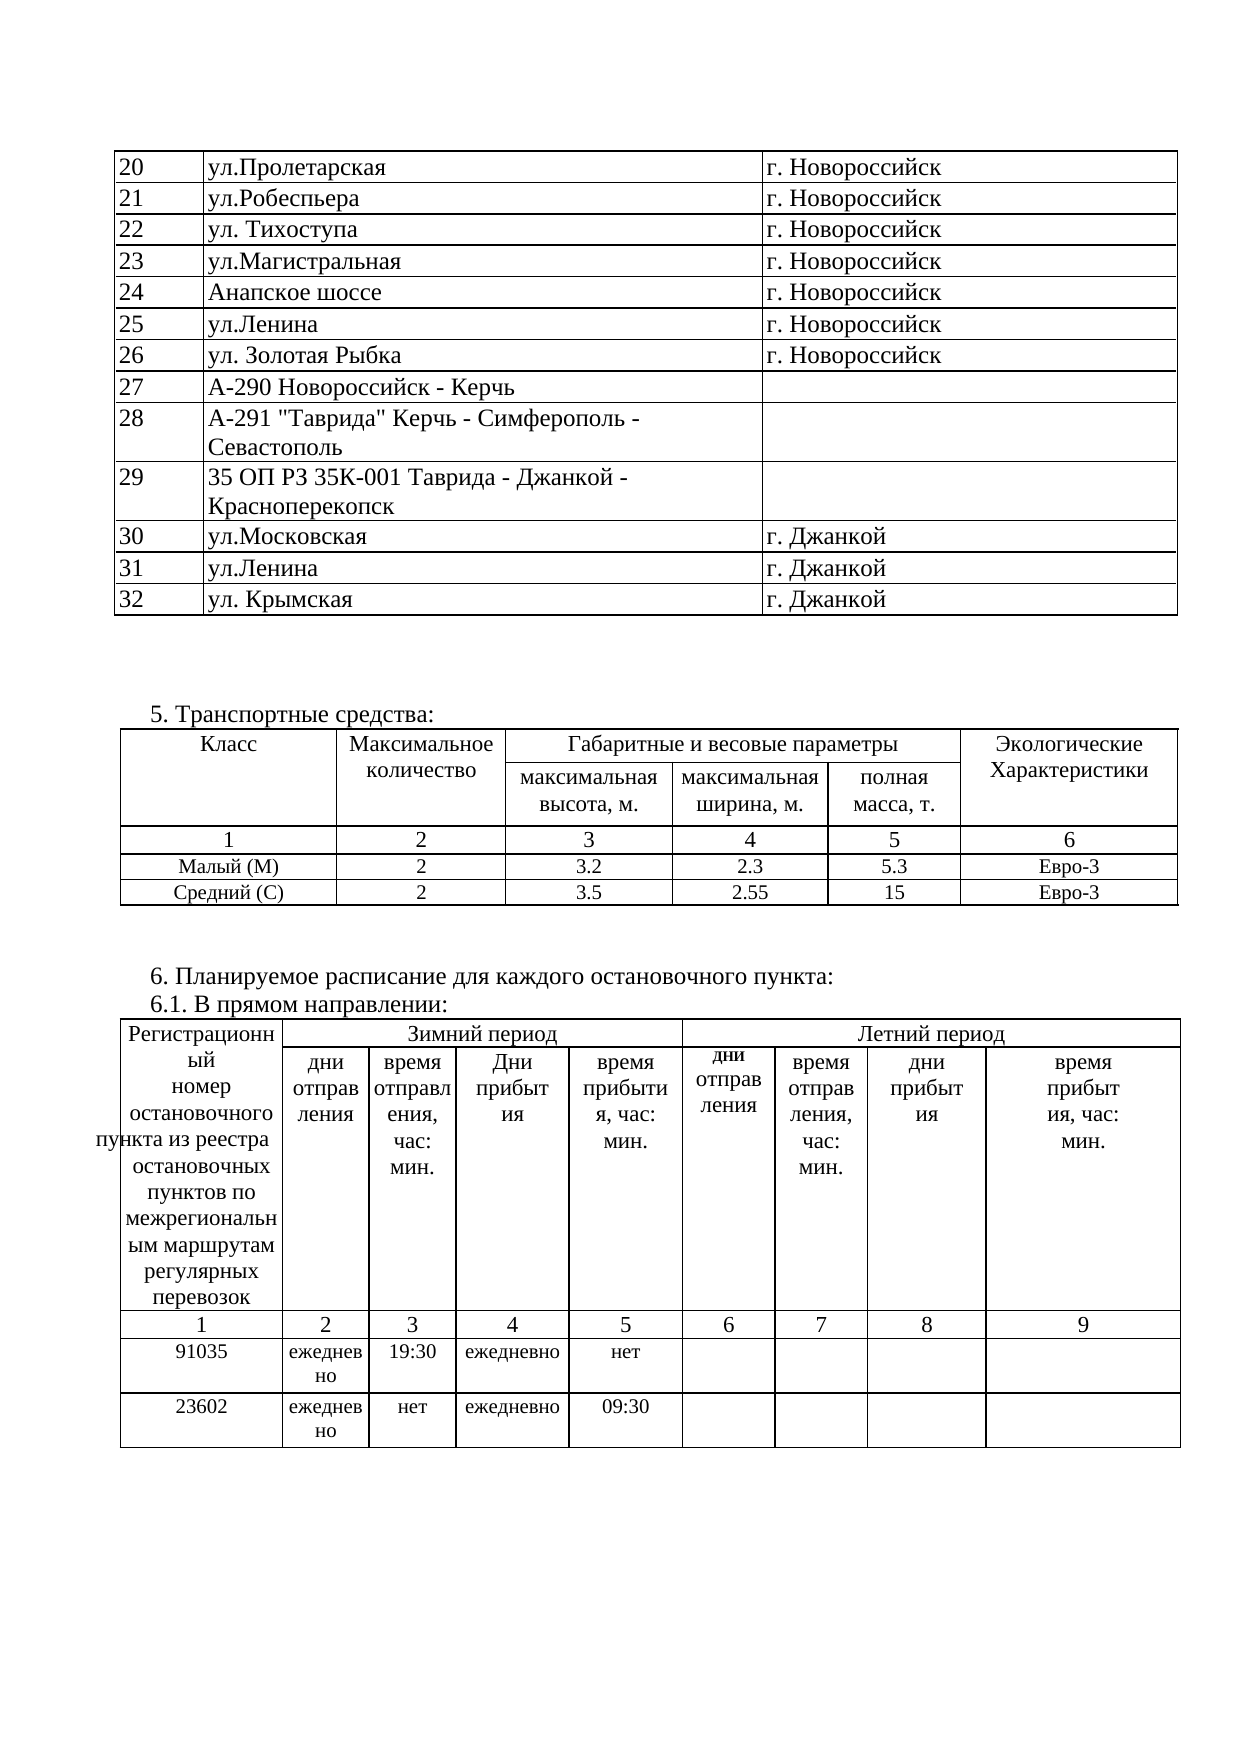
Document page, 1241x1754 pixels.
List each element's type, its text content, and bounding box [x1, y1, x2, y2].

table_cell г. Новороссийск [763, 152, 1177, 181]
table_cell г. Джанкой [763, 583, 1177, 614]
table_cell [763, 461, 1177, 520]
table_cell Анапское шоссе [204, 277, 762, 307]
table_header Летний период [683, 1020, 1180, 1046]
text 5. Транспортные средства: [150, 699, 1090, 728]
table_cell 1 [121, 827, 336, 853]
table_cell [868, 1394, 985, 1446]
table_cell 19:30 [370, 1339, 455, 1392]
table_cell ул. Тихоступа [204, 215, 762, 244]
table_cell ул.Пролетарская [204, 152, 762, 181]
table_cell 09:30 [570, 1394, 682, 1446]
table_header Максимальное количество [337, 730, 505, 825]
table_cell максимальная высота, м. [506, 763, 672, 825]
table_cell 2.55 [673, 880, 827, 904]
table_cell 25 [115, 308, 203, 339]
table_cell 6 [683, 1311, 774, 1338]
table_cell ул.Ленина [204, 309, 762, 339]
table_cell ежедневно [283, 1394, 368, 1446]
table_cell ул.Робеспьера [204, 183, 762, 213]
table_cell г. Джанкой [763, 520, 1177, 551]
table_header Экологические Характеристики [961, 730, 1177, 825]
table_cell 9 [987, 1311, 1180, 1338]
table_cell 15 [829, 880, 960, 904]
table_cell г. Новороссийск [763, 276, 1177, 307]
table_cell 23602 [121, 1394, 282, 1446]
table_cell [987, 1394, 1180, 1446]
table_cell А-291 "Таврида" Керчь - Симферополь - Севастополь [204, 403, 762, 461]
table_cell 24 [115, 277, 203, 307]
table_cell 22 [115, 214, 203, 244]
table_cell 5 [829, 827, 960, 853]
table_cell Средний (С) [121, 880, 336, 904]
table_cell Евро-3 [961, 880, 1177, 904]
table_cell 21 [115, 183, 203, 213]
table_cell г. Новороссийск [763, 213, 1177, 244]
table_cell 2 [337, 855, 505, 878]
table_cell ежедневно [283, 1339, 368, 1392]
table_cell г. Новороссийск [763, 181, 1177, 213]
table_cell время прибыти я, час: мин. [570, 1048, 682, 1310]
table_cell г. Джанкой [763, 551, 1177, 583]
table_cell 3.2 [506, 855, 672, 878]
table_cell 31 [115, 552, 203, 583]
table_cell А-290 Новороссийск - Керчь [204, 372, 762, 402]
table_cell время прибыт ия, час: мин. [987, 1048, 1180, 1310]
table_cell 3 [370, 1311, 455, 1338]
table_cell 2 [337, 827, 505, 853]
table_cell 28 [115, 403, 203, 461]
table_cell полная масса, т. [829, 763, 960, 825]
table_cell 2 [283, 1311, 368, 1338]
table_cell 30 [115, 521, 203, 551]
table_cell 3.5 [506, 880, 672, 904]
table_cell ДНИ отправ ления [683, 1048, 774, 1310]
table_cell 20 [115, 152, 203, 181]
table_cell 91035 [121, 1339, 282, 1392]
table_header Габаритные и весовые параметры [506, 730, 960, 762]
table_cell время отправ ления, час: мин. [776, 1048, 867, 1310]
table_cell максимальная ширина, м. [673, 763, 827, 825]
table_cell 23 [115, 245, 203, 276]
table_cell ул. Крымская [204, 584, 762, 614]
text 6.1. В прямом направлении: [150, 989, 1090, 1018]
table_cell нет [370, 1394, 455, 1446]
table_cell 8 [868, 1311, 985, 1338]
text 6. Планируемое расписание для каждого остановочного пункта: [150, 961, 1090, 989]
table_cell 2.3 [673, 855, 827, 878]
table_cell 2 [337, 880, 505, 904]
table_cell время отправл ения, час: мин. [370, 1048, 455, 1310]
table_cell [683, 1394, 774, 1446]
table_header Зимний период [283, 1020, 682, 1046]
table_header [121, 1020, 282, 1310]
table_cell 29 [115, 462, 203, 520]
table_cell 5 [570, 1311, 682, 1338]
table_cell г. Новороссийск [763, 244, 1177, 276]
table_cell 35 ОП РЗ 35К-001 Таврида - Джанкой - Красноперекопск [204, 462, 762, 520]
table_cell [868, 1339, 985, 1392]
table_cell 26 [115, 340, 203, 370]
table_cell ул.Магистральная [204, 246, 762, 276]
table_cell дни прибыт ия [868, 1048, 985, 1310]
table_cell [776, 1339, 867, 1392]
table_cell Малый (М) [121, 855, 336, 878]
table_cell дни отправ ления [283, 1048, 368, 1310]
table_cell 5.3 [829, 855, 960, 878]
table_cell 4 [673, 827, 827, 853]
table_cell 27 [115, 371, 203, 402]
table_cell 3 [506, 827, 672, 853]
table_cell [763, 370, 1177, 402]
table_cell 6 [961, 827, 1177, 853]
table_cell ул. Золотая Рыбка [204, 340, 762, 370]
table_header Класс [121, 730, 336, 825]
table_cell [776, 1394, 867, 1446]
table_cell [987, 1339, 1180, 1392]
table_cell ул.Московская [204, 521, 762, 551]
table_cell [763, 402, 1177, 461]
table_cell Дни прибыт ия [457, 1048, 568, 1310]
table_cell 7 [776, 1311, 867, 1338]
table_cell г. Новороссийск [763, 339, 1177, 370]
table_cell ул.Ленина [204, 553, 762, 583]
table_cell 32 [115, 584, 203, 614]
table_cell ежедневно [457, 1394, 568, 1446]
table_cell 1 [121, 1311, 282, 1338]
table_cell нет [570, 1339, 682, 1392]
table_cell г. Новороссийск [763, 307, 1177, 339]
table_cell ежедневно [457, 1339, 568, 1392]
table_cell Евро-3 [961, 855, 1177, 878]
table_cell [683, 1339, 774, 1392]
table_cell 4 [457, 1311, 568, 1338]
